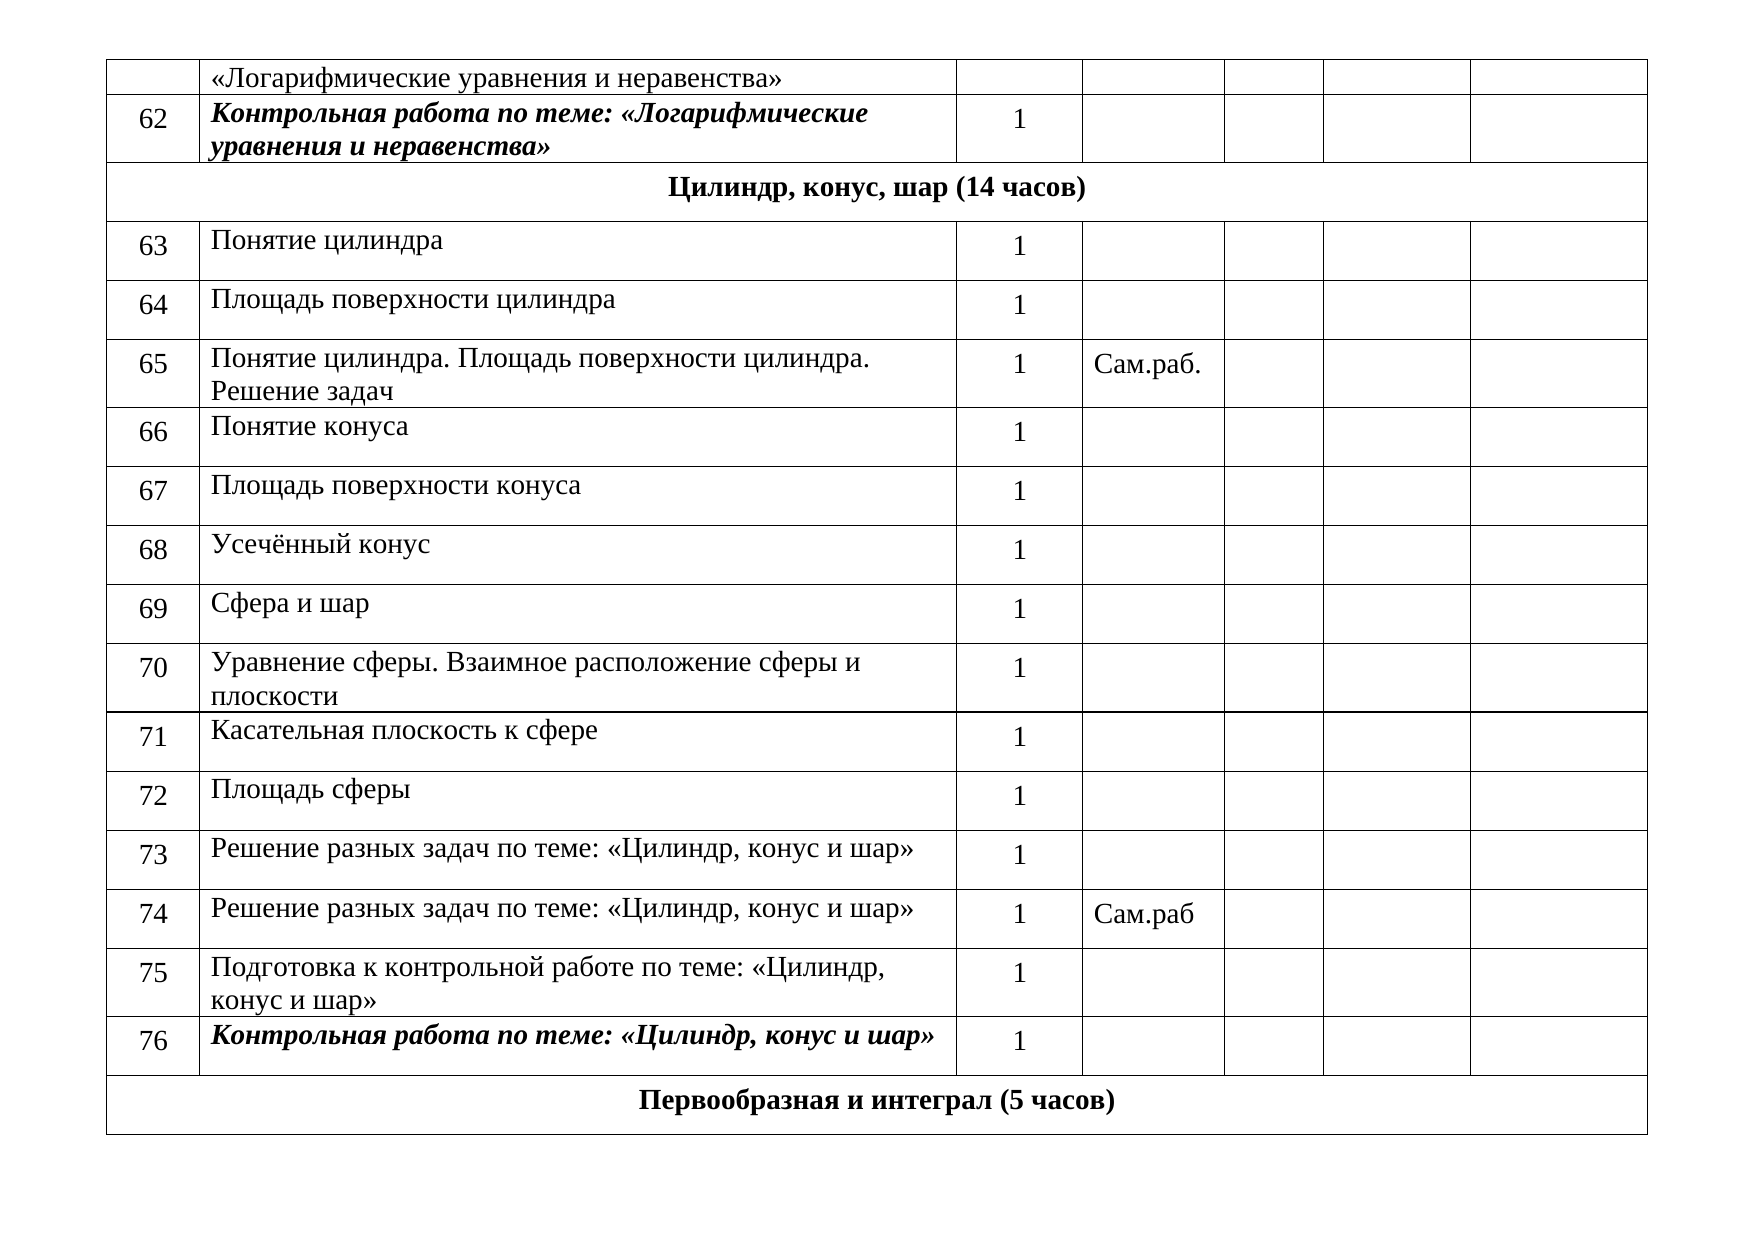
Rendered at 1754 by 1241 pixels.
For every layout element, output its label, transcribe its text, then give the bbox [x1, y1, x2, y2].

table_cell [1324, 1017, 1470, 1075]
table_cell [1471, 408, 1647, 466]
table_cell Контрольная работа по теме: «Цилиндр, конус и шар» [200, 1017, 956, 1075]
table_cell [1225, 340, 1323, 407]
table_cell [1324, 949, 1470, 1016]
table_cell [1225, 831, 1323, 889]
table_cell [1471, 644, 1647, 711]
table_cell Уравнение сферы. Взаимное расположение сферы и плоскости [200, 644, 956, 711]
table_cell 1 [957, 467, 1082, 525]
table_cell 1 [957, 890, 1082, 948]
table_cell [1324, 831, 1470, 889]
table_cell [1225, 644, 1323, 711]
table_cell [1324, 281, 1470, 339]
table_cell Площадь поверхности конуса [200, 467, 956, 525]
table_cell 1 [957, 713, 1082, 771]
table_cell [1225, 890, 1323, 948]
table_cell 68 [107, 526, 199, 584]
table_cell Касательная плоскость к сфере [200, 713, 956, 771]
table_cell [200, 60, 956, 94]
table_cell Сам.раб. [1083, 340, 1224, 407]
table_cell 73 [107, 831, 199, 889]
table_cell [1324, 60, 1470, 94]
table_cell [1225, 949, 1323, 1016]
table_cell [1471, 585, 1647, 643]
table_cell [1225, 222, 1323, 280]
table_cell [1471, 340, 1647, 407]
table_cell 1 [957, 95, 1082, 162]
table_cell 1 [957, 281, 1082, 339]
table_cell [1471, 526, 1647, 584]
table_cell [1083, 585, 1224, 643]
table_cell [1225, 281, 1323, 339]
table_cell [1324, 713, 1470, 771]
table_cell [1083, 713, 1224, 771]
table_cell Цилиндр, конус, шар (14 часов) [107, 163, 1647, 221]
table_cell [1471, 949, 1647, 1016]
table_cell 72 [107, 772, 199, 829]
table_cell Площадь сферы [200, 772, 956, 829]
table_cell 69 [107, 585, 199, 643]
table_cell [1083, 408, 1224, 466]
table_cell [1471, 890, 1647, 948]
table_cell Подготовка к контрольной работе по теме: «Цилиндр, конус и шар» [200, 949, 956, 1016]
table_cell [1471, 281, 1647, 339]
table_cell 1 [957, 1017, 1082, 1075]
table_cell [1471, 467, 1647, 525]
table_cell [1471, 831, 1647, 889]
table_cell 1 [957, 772, 1082, 829]
table_cell 1 [957, 222, 1082, 280]
table_cell [1471, 60, 1647, 94]
table_cell [1471, 772, 1647, 829]
table_cell [1471, 713, 1647, 771]
table_cell Решение разных задач по теме: «Цилиндр, конус и шар» [200, 890, 956, 948]
table_cell Сфера и шар [200, 585, 956, 643]
table_cell 76 [107, 1017, 199, 1075]
table_cell [1083, 95, 1224, 162]
table_cell [1083, 772, 1224, 829]
table_cell 67 [107, 467, 199, 525]
table_cell 62 [107, 95, 199, 162]
table_cell 71 [107, 713, 199, 771]
table_cell [1324, 890, 1470, 948]
table_cell Сам.раб [1083, 890, 1224, 948]
table_cell [1083, 949, 1224, 1016]
table_cell 1 [957, 949, 1082, 1016]
table_cell [1225, 1017, 1323, 1075]
table_cell [1471, 1017, 1647, 1075]
table_cell [1225, 585, 1323, 643]
table_cell [1083, 281, 1224, 339]
table_cell [1324, 95, 1470, 162]
table_cell 66 [107, 408, 199, 466]
table_cell Понятие цилиндра [200, 222, 956, 280]
table_cell 1 [957, 60, 1082, 94]
table_cell Усечённый конус [200, 526, 956, 584]
table_cell Понятие конуса [200, 408, 956, 466]
table_cell [1083, 526, 1224, 584]
table_cell Площадь поверхности цилиндра [200, 281, 956, 339]
table_cell Понятие цилиндра. Площадь поверхности цилиндра. Решение задач [200, 340, 956, 407]
table_cell [1225, 95, 1323, 162]
table_cell 63 [107, 222, 199, 280]
table_cell 1 [957, 340, 1082, 407]
table_cell [1083, 831, 1224, 889]
table_cell [1225, 772, 1323, 829]
table_cell [1083, 1017, 1224, 1075]
table_cell 74 [107, 890, 199, 948]
table_cell [1324, 408, 1470, 466]
table_cell 1 [957, 585, 1082, 643]
table_cell [1225, 526, 1323, 584]
table_cell [1225, 713, 1323, 771]
table_cell 75 [107, 949, 199, 1016]
table_cell [1471, 222, 1647, 280]
table_cell [1083, 60, 1224, 94]
table_cell [1225, 408, 1323, 466]
table_cell Контрольная работа по теме: «Логарифмические уравнения и неравенства» [200, 95, 956, 162]
table_cell [1324, 340, 1470, 407]
table_cell [1324, 222, 1470, 280]
table_cell 70 [107, 644, 199, 711]
table_cell [1083, 644, 1224, 711]
table_cell [1324, 772, 1470, 829]
table_cell 1 [957, 831, 1082, 889]
table_cell 1 [957, 526, 1082, 584]
table_cell 61 [107, 60, 199, 94]
table_cell 1 [957, 408, 1082, 466]
table_cell [1471, 95, 1647, 162]
table_cell [1225, 467, 1323, 525]
table_cell [1324, 585, 1470, 643]
table_cell 1 [957, 644, 1082, 711]
table_cell 65 [107, 340, 199, 407]
table_cell [1225, 60, 1323, 94]
table_cell [1083, 467, 1224, 525]
table_cell [1324, 467, 1470, 525]
table_cell 64 [107, 281, 199, 339]
table_cell Решение разных задач по теме: «Цилиндр, конус и шар» [200, 831, 956, 889]
table_cell Первообразная и интеграл (5 часов) [107, 1076, 1647, 1134]
table_cell [1324, 526, 1470, 584]
table_cell [1324, 644, 1470, 711]
table_cell [1083, 222, 1224, 280]
